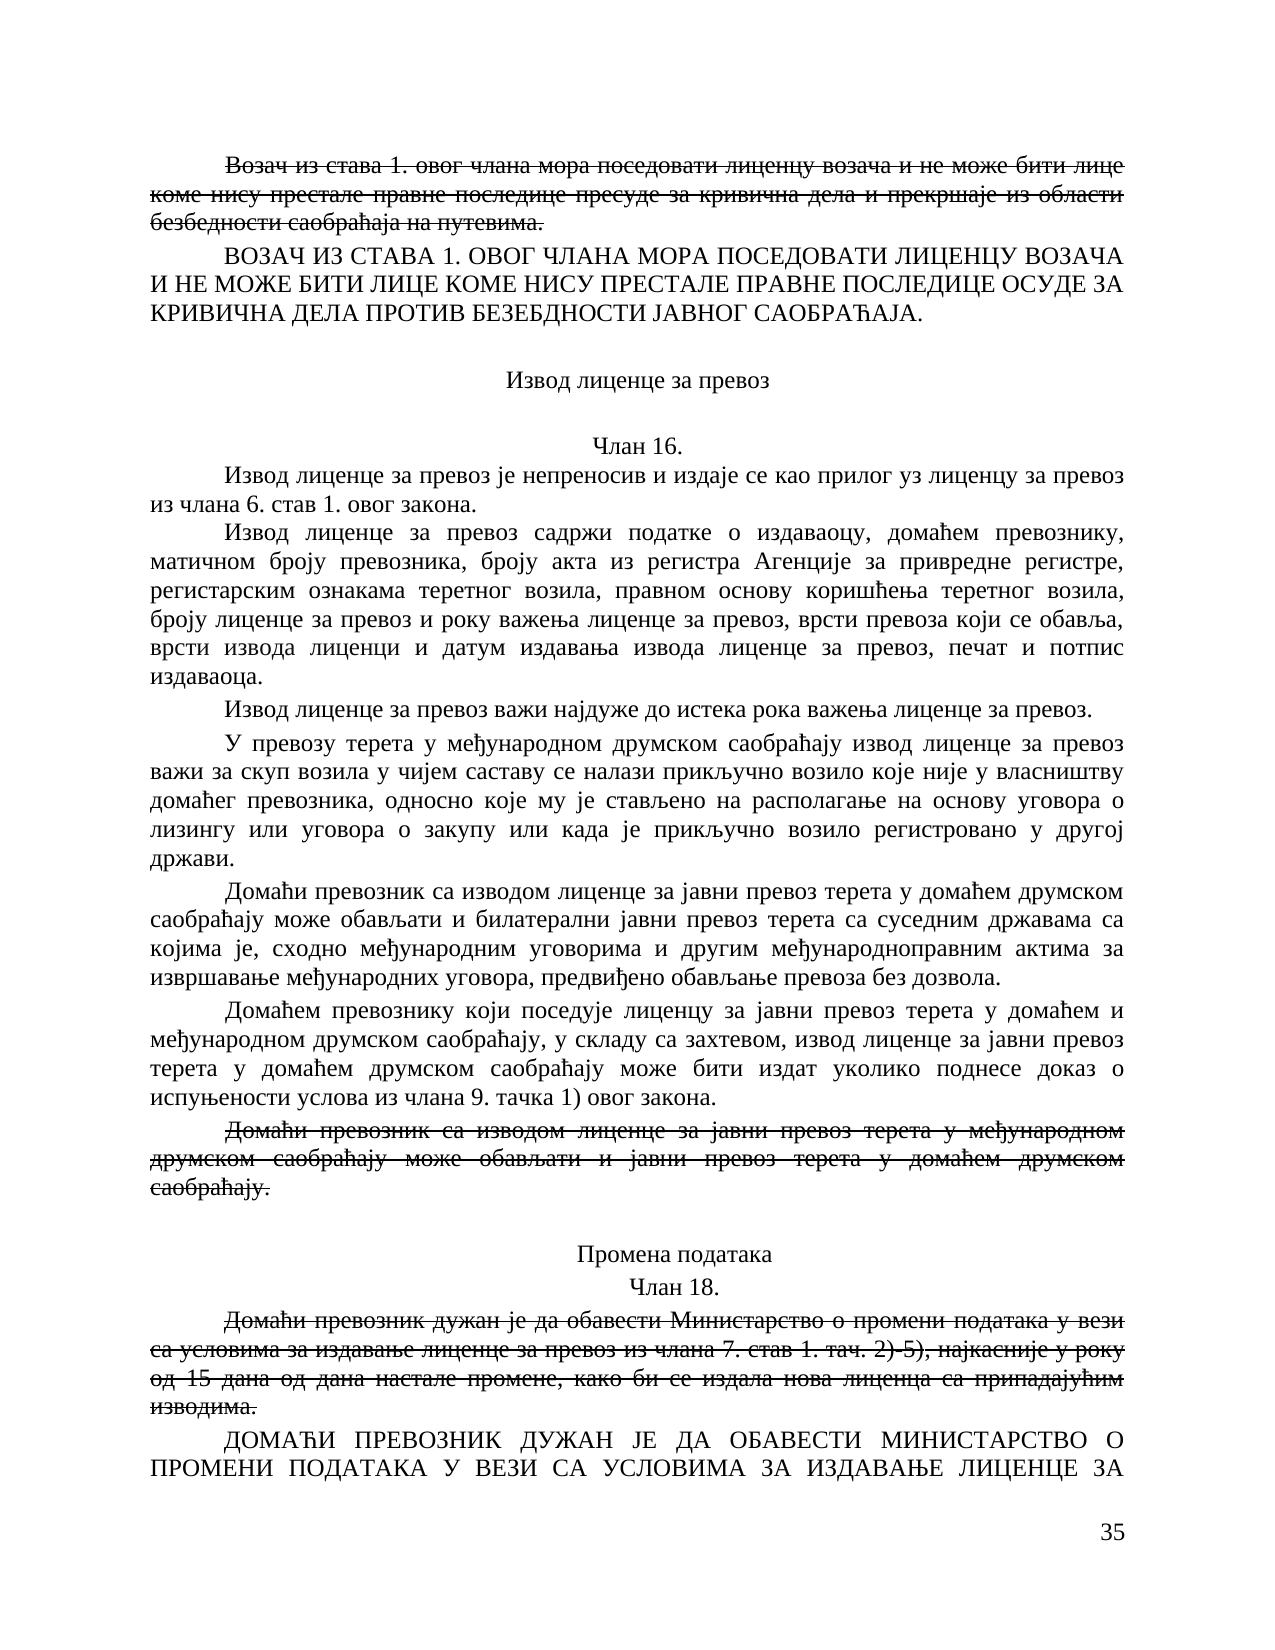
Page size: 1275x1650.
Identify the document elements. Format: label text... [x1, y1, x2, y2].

text Домаћи превозник дужан је да обавести Министарство о промени података у вези са условима за издавање лиценце за превоз из члана 7. став 1. тач. 2)-5), најкасније у року од 15 дана од дана настале промене, како би се издала нова лиценца са припадајућим изводима. [150, 1350, 1125, 1420]
subtitle Члан 16. [150, 431, 1125, 460]
text Члан 18. [150, 1272, 1125, 1301]
text ВОЗАЧ ИЗ СТАВА 1. ОВОГ ЧЛАНА МОРА ПОСЕДОВАТИ ЛИЦЕНЦУ ВОЗАЧА И НЕ МОЖЕ БИТИ ЛИЦЕ КОМЕ НИСУ ПРЕСТАЛЕ ПРАВНЕ ПОСЛЕДИЦЕ ОСУДЕ ЗА КРИВИЧНА ДЕЛА ПРОТИВ БЕЗЕБДНОСТИ ЈАВНОГ САОБРАЋАЈА. [150, 241, 1125, 327]
text Домаћи превозник са изводом лиценце за јавни превоз терета у домаћем друмском саобраћају може обављати и билатерални јавни превоз терета са суседним државама са којима је, сходно међународним уговорима и другим међународноправним актима за извршавање међународних уговора, предвиђено обављање превоза без дозвола. [150, 876, 1125, 991]
text Возач из става 1. овог члана мора поседовати лиценцу возача и не може бити лице коме нису престале правне последице пресуде за кривична дела и прекршаје из области безбедности саобраћаја на путевима. [150, 150, 1125, 236]
text Извод лиценце за превоз [150, 365, 1125, 393]
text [150, 1425, 1125, 1482]
text Извод лиценце за превоз важи најдуже до истека рока важења лиценце за превоз. [150, 694, 1125, 723]
text Домаћи превозник дужан је да обавести Министарство о промени података у вези са условима за издавање лиценце за превоз из члана 7. став 1. тач. 2)-5), најкасније у року од 15 дана од дана настале промене, како би се издала нова лиценца са припадајућим изводима. [150, 1305, 1125, 1349]
text Извод лиценце за превоз садржи податке о издаваоцу, домаћем превознику, матичном броју превозника, броју акта из регистра Агенције за привредне регистре, регистарским ознакама теретног возила, правном основу коришћења теретног возила, броју лиценце за превоз и року важења лиценце за превоз, врсти превоза који се обавља, врсти извода лиценци и датум издавања извода лиценце за превоз, печат и потпис издаваоца. [150, 517, 1125, 690]
text Домаћем превознику који поседује лиценцу за јавни превоз терета у домаћем и међународном друмском саобраћају, у складу са захтевом, извод лиценце за јавни превоз терета у домаћем друмском саобраћају може бити издат уколико поднесе доказ о испуњености услова из члана 9. тачка 1) овог закона. [150, 995, 1125, 1110]
text Домаћи превозник са изводом лиценце за јавни превоз терета у међународном друмском саобраћају може обављати и јавни превоз терета у домаћем друмском саобраћају. [150, 1115, 1125, 1159]
text Промена података [150, 1239, 1125, 1267]
text У превозу терета у међународном друмском саобраћају извод лиценце за превоз важи за скуп возила у чијем саставу се налази прикључно возило које није у власништву домаћег превозника, односно које му је стављено на располагање на основу уговора о лизингу или уговора о закупу или када је прикључно возило регистровано у другој држави. [150, 728, 1125, 871]
text Извод лиценце за превоз је непреносив и издаје се као прилог уз лиценцу за превоз из члана 6. став 1. овог закона. [150, 460, 1125, 517]
text Домаћи превозник са изводом лиценце за јавни превоз терета у међународном друмском саобраћају може обављати и јавни превоз терета у домаћем друмском саобраћају. [150, 1161, 1125, 1201]
